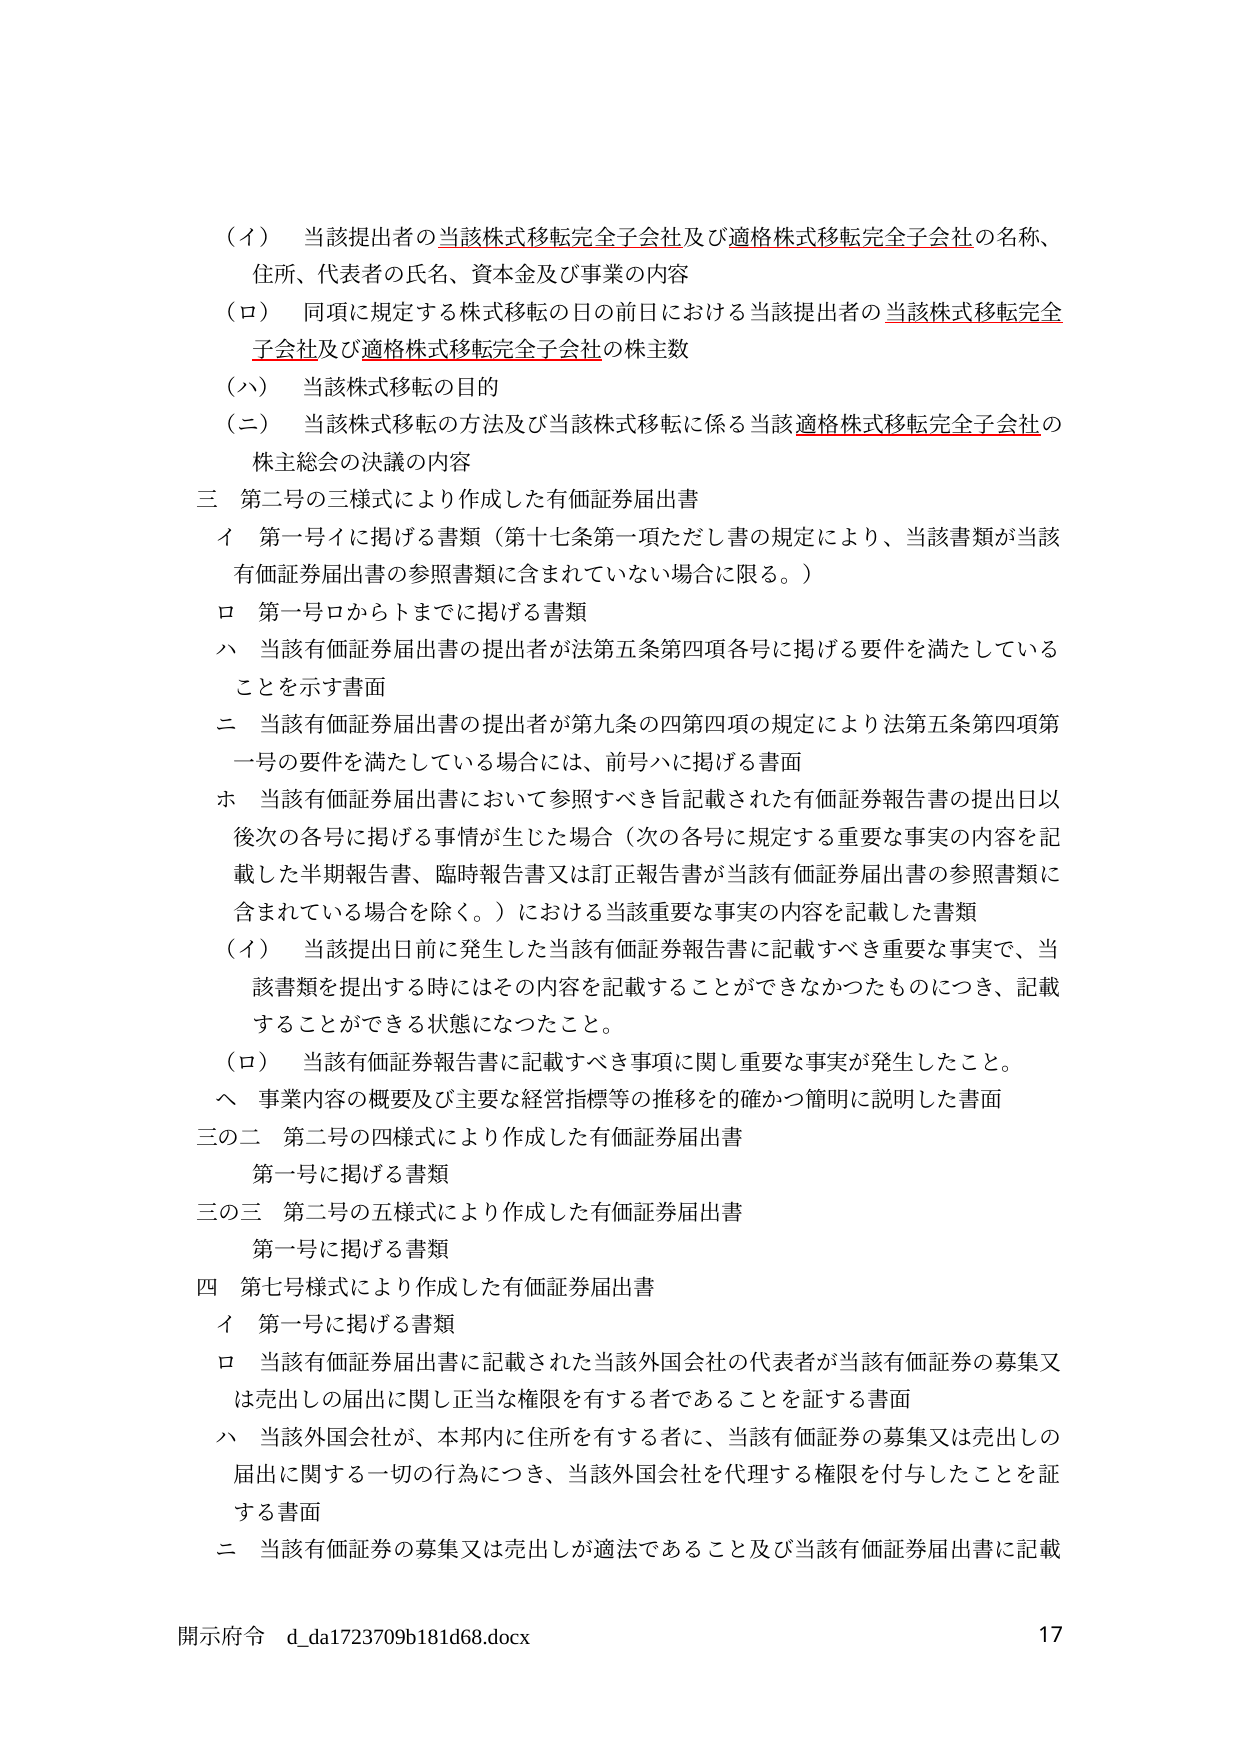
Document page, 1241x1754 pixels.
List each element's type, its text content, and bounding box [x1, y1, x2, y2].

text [215, 1529, 1063, 1567]
text ロ 当該有価証券届出書に記載された当該外国会社の代表者が当該有価証券の募集又は売出しの届出に関し正当な権限を有する者であることを証する書面 [215, 1342, 1063, 1417]
text （イ） 当該提出日前に発生した当該有価証券報告書に記載すべき重要な事実で、当該書類を提出する時にはその内容を記載することができなかつたものにつき、記載することができる状態になつたこと。 [214, 929, 1063, 1042]
text ロ 第一号ロからトまでに掲げる書類 [215, 592, 1063, 629]
text （ニ） 当該株式移転の方法及び当該株式移転に係る当該適格株式移転完全子会社の株主総会の決議の内容 [214, 404, 1063, 479]
text 第一号に掲げる書類 [252, 1229, 1063, 1267]
text ヘ 事業内容の概要及び主要な経営指標等の推移を的確かつ簡明に説明した書面 [215, 1079, 1063, 1117]
text （イ） 当該提出者の当該株式移転完全子会社及び適格株式移転完全子会社の名称、住所、代表者の氏名、資本金及び事業の内容 [214, 217, 1063, 292]
text 四 第七号様式により作成した有価証券届出書 [196, 1267, 1063, 1304]
text ハ 当該外国会社が、本邦内に住所を有する者に、当該有価証券の募集又は売出しの届出に関する一切の行為につき、当該外国会社を代理する権限を付与したことを証する書面 [215, 1417, 1063, 1529]
text 第一号に掲げる書類 [252, 1154, 1063, 1192]
text 三 第二号の三様式により作成した有価証券届出書 [196, 479, 1063, 517]
text イ 第一号に掲げる書類 [215, 1304, 1063, 1342]
text ハ 当該有価証券届出書の提出者が法第五条第四項各号に掲げる要件を満たしていることを示す書面 [215, 629, 1063, 704]
text （ロ） 同項に規定する株式移転の日の前日における当該提出者の当該株式移転完全子会社及び適格株式移転完全子会社の株主数 [214, 292, 1063, 367]
text ニ 当該有価証券届出書の提出者が第九条の四第四項の規定により法第五条第四項第一号の要件を満たしている場合には、前号ハに掲げる書面 [215, 704, 1063, 779]
text ホ 当該有価証券届出書において参照すべき旨記載された有価証券報告書の提出日以後次の各号に掲げる事情が生じた場合（次の各号に規定する重要な事実の内容を記載した半期報告書、臨時報告書又は訂正報告書が当該有価証券届出書の参照書類に含まれている場合を除く。）における当該重要な事実の内容を記載した書類 [215, 779, 1063, 929]
text 三の二 第二号の四様式により作成した有価証券届出書 [196, 1117, 1063, 1154]
text イ 第一号イに掲げる書類（第十七条第一項ただし書の規定により、当該書類が当該有価証券届出書の参照書類に含まれていない場合に限る。） [215, 517, 1063, 592]
text （ハ） 当該株式移転の目的 [214, 367, 1063, 404]
text 三の三 第二号の五様式により作成した有価証券届出書 [196, 1192, 1063, 1229]
text （ロ） 当該有価証券報告書に記載すべき事項に関し重要な事実が発生したこと。 [214, 1042, 1063, 1079]
